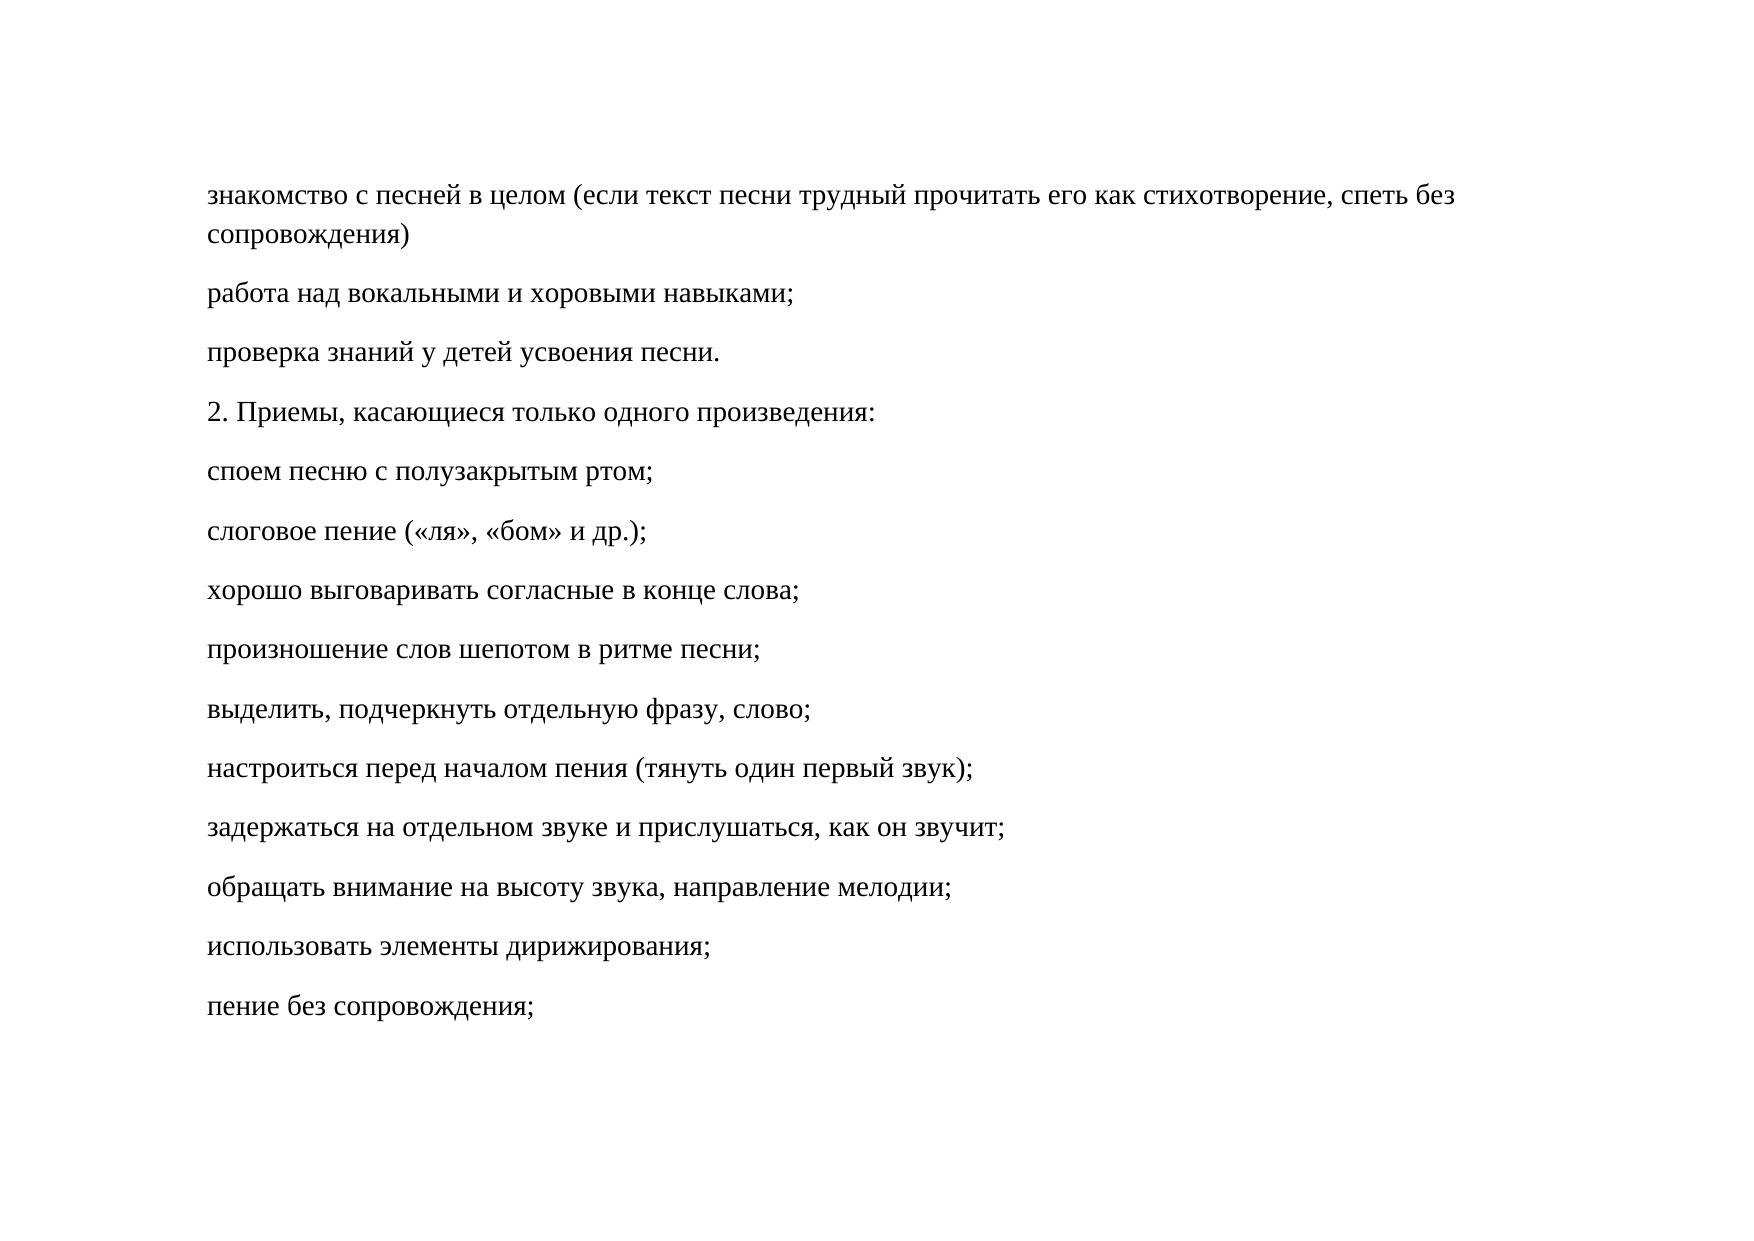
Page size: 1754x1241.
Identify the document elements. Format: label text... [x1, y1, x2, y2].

text слоговое пение («ля», «бом» и др.); [207, 513, 1636, 546]
text 2. Приемы, касающиеся только одного произведения: [207, 394, 1636, 427]
text обращать внимание на высоту звука, направление мелодии; [207, 869, 1636, 902]
text споем песню с полузакрытым ртом; [207, 453, 1636, 487]
text хорошо выговаривать согласные в конце слова; [207, 572, 1636, 606]
text работа над вокальными и хоровыми навыками; [207, 275, 1636, 309]
text настроиться перед началом пения (тянуть один первый звук); [207, 750, 1636, 784]
text использовать элементы дирижирования; [207, 928, 1636, 962]
text задержаться на отдельном звуке и прислушаться, как он звучит; [207, 809, 1636, 843]
text выделить, подчеркнуть отдельную фразу, слово; [207, 691, 1636, 724]
text проверка знаний у детей усвоения песни. [207, 334, 1636, 368]
text произношение слов шепотом в ритме песни; [207, 631, 1636, 665]
text знакомство с песней в целом (если текст песни трудный прочитать его как стихотворение, спеть без сопровождения) [207, 177, 1636, 249]
text пение без сопровождения; [207, 988, 1636, 1021]
